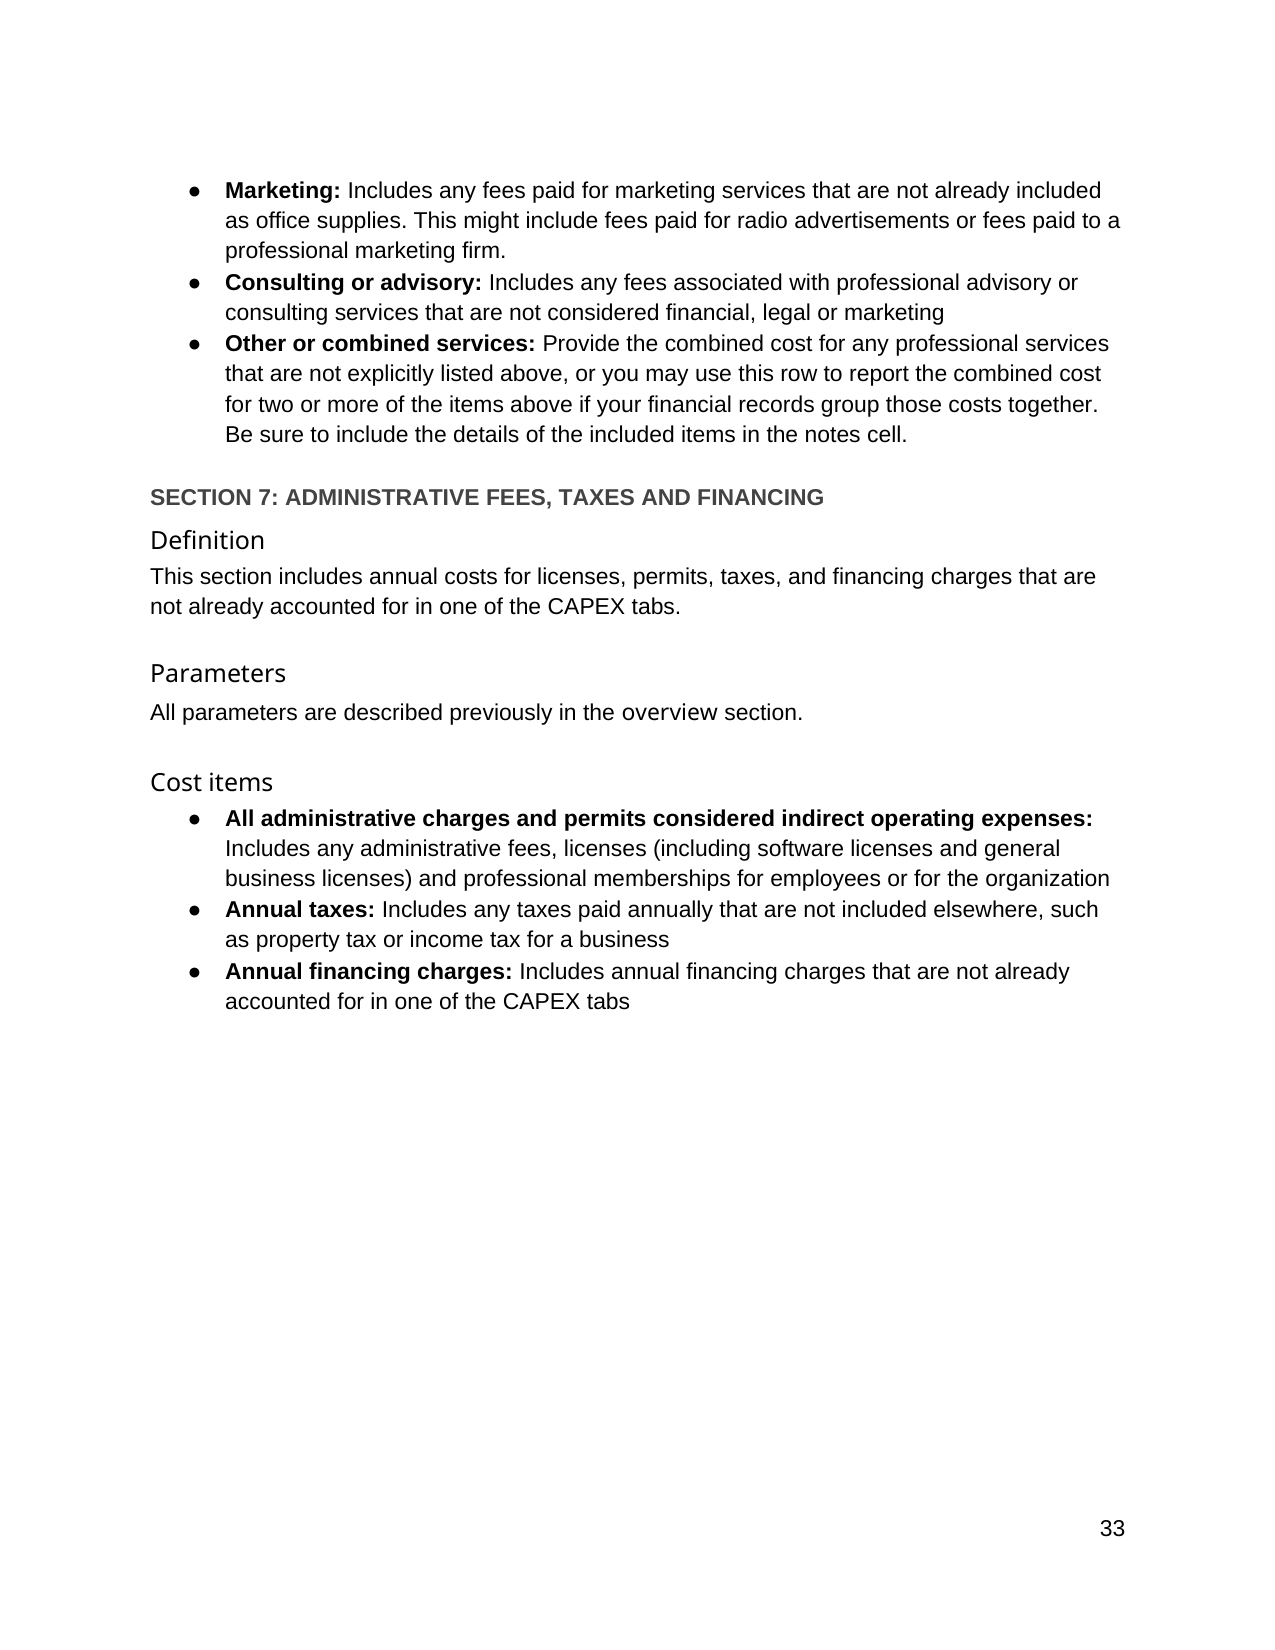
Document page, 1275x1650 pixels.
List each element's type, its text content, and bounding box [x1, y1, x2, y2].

list Marketing: Includes any fees paid for marketing services that are not already included as office supplies. This might include fees paid for radio advertisements or fees paid to a professional marketing firm. [187, 177, 1125, 264]
subtitle Parameters [150, 656, 1125, 690]
list Consulting or advisory: Includes any fees associated with professional advisory or consulting services that are not considered financial, legal or marketing [187, 269, 1125, 325]
text All parameters are described previously in the overview section. [150, 696, 1125, 727]
text This section includes annual costs for licenses, permits, taxes, and financing charges that are not already accounted for in one of the CAPEX tabs. [150, 563, 1125, 620]
list Annual financing charges: Includes annual financing charges that are not already accounted for in one of the CAPEX tabs [187, 958, 1125, 1014]
list Other or combined services: Provide the combined cost for any professional services that are not explicitly listed above, or you may use this row to report the combined cost for two or more of the items above if your financial records group those costs together. Be sure to include the details of the included items in the notes cell. [187, 330, 1125, 447]
subtitle Definition [150, 523, 1125, 557]
list Annual taxes: Includes any taxes paid annually that are not included elsewhere, such as property tax or income tax for a business [187, 896, 1125, 953]
subtitle Cost items [150, 764, 1125, 798]
list All administrative charges and permits considered indirect operating expenses: Includes any administrative fees, licenses (including software licenses and general business licenses) and professional memberships for employees or for the organization [187, 804, 1125, 891]
subtitle SECTION 7: ADMINISTRATIVE FEES, TAXES AND FINANCING [150, 484, 1125, 511]
